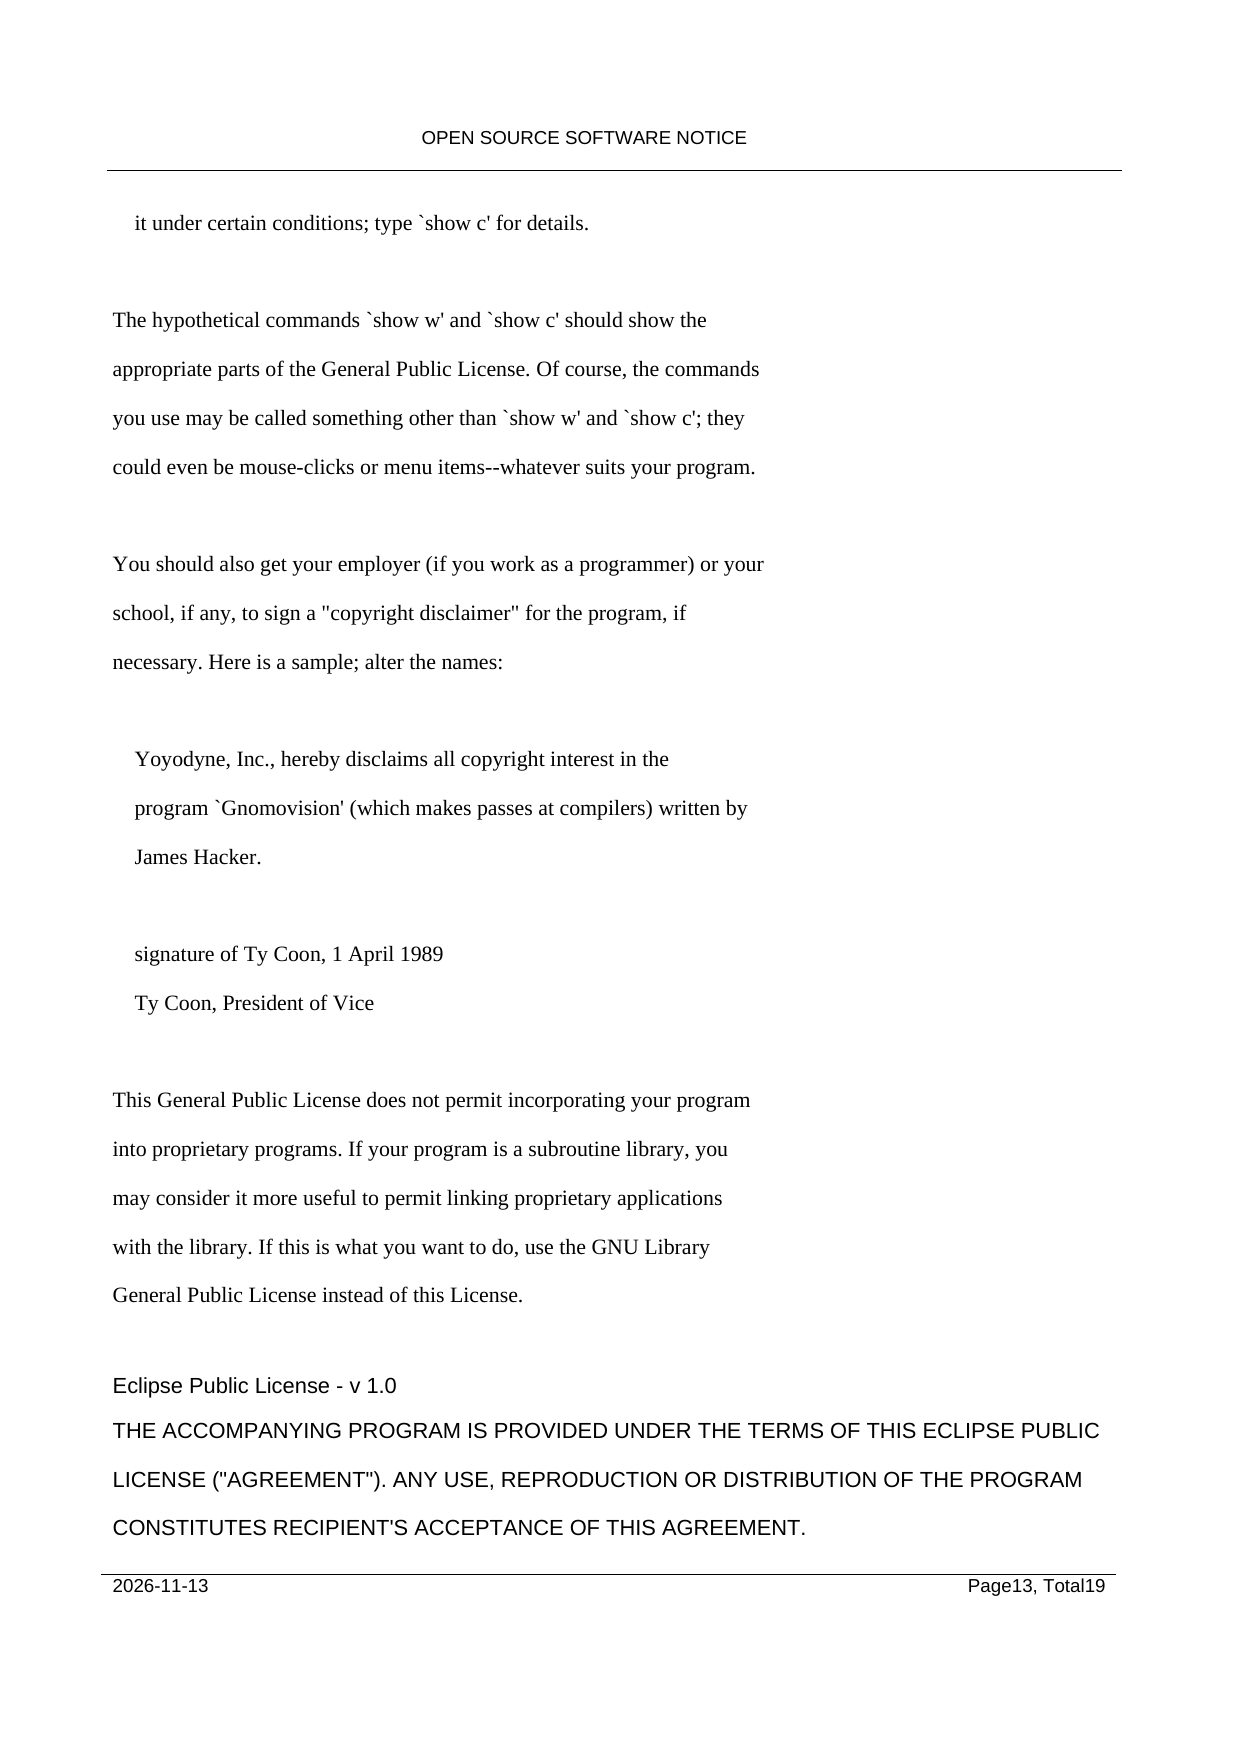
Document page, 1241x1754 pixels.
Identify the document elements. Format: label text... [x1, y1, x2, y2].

text THE ACCOMPANYING PROGRAM IS PROVIDED UNDER THE TERMS OF THIS ECLIPSE PUBLIC LICENSE ("AGREEMENT"). ANY USE, REPRODUCTION OR DISTRIBUTION OF THE PROGRAM CONSTITUTES RECIPIENT'S ACCEPTANCE OF THIS AGREEMENT. [112, 1414, 1128, 1544]
text Eclipse Public License - v 1.0 [112, 1369, 1128, 1402]
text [112, 206, 1128, 1311]
